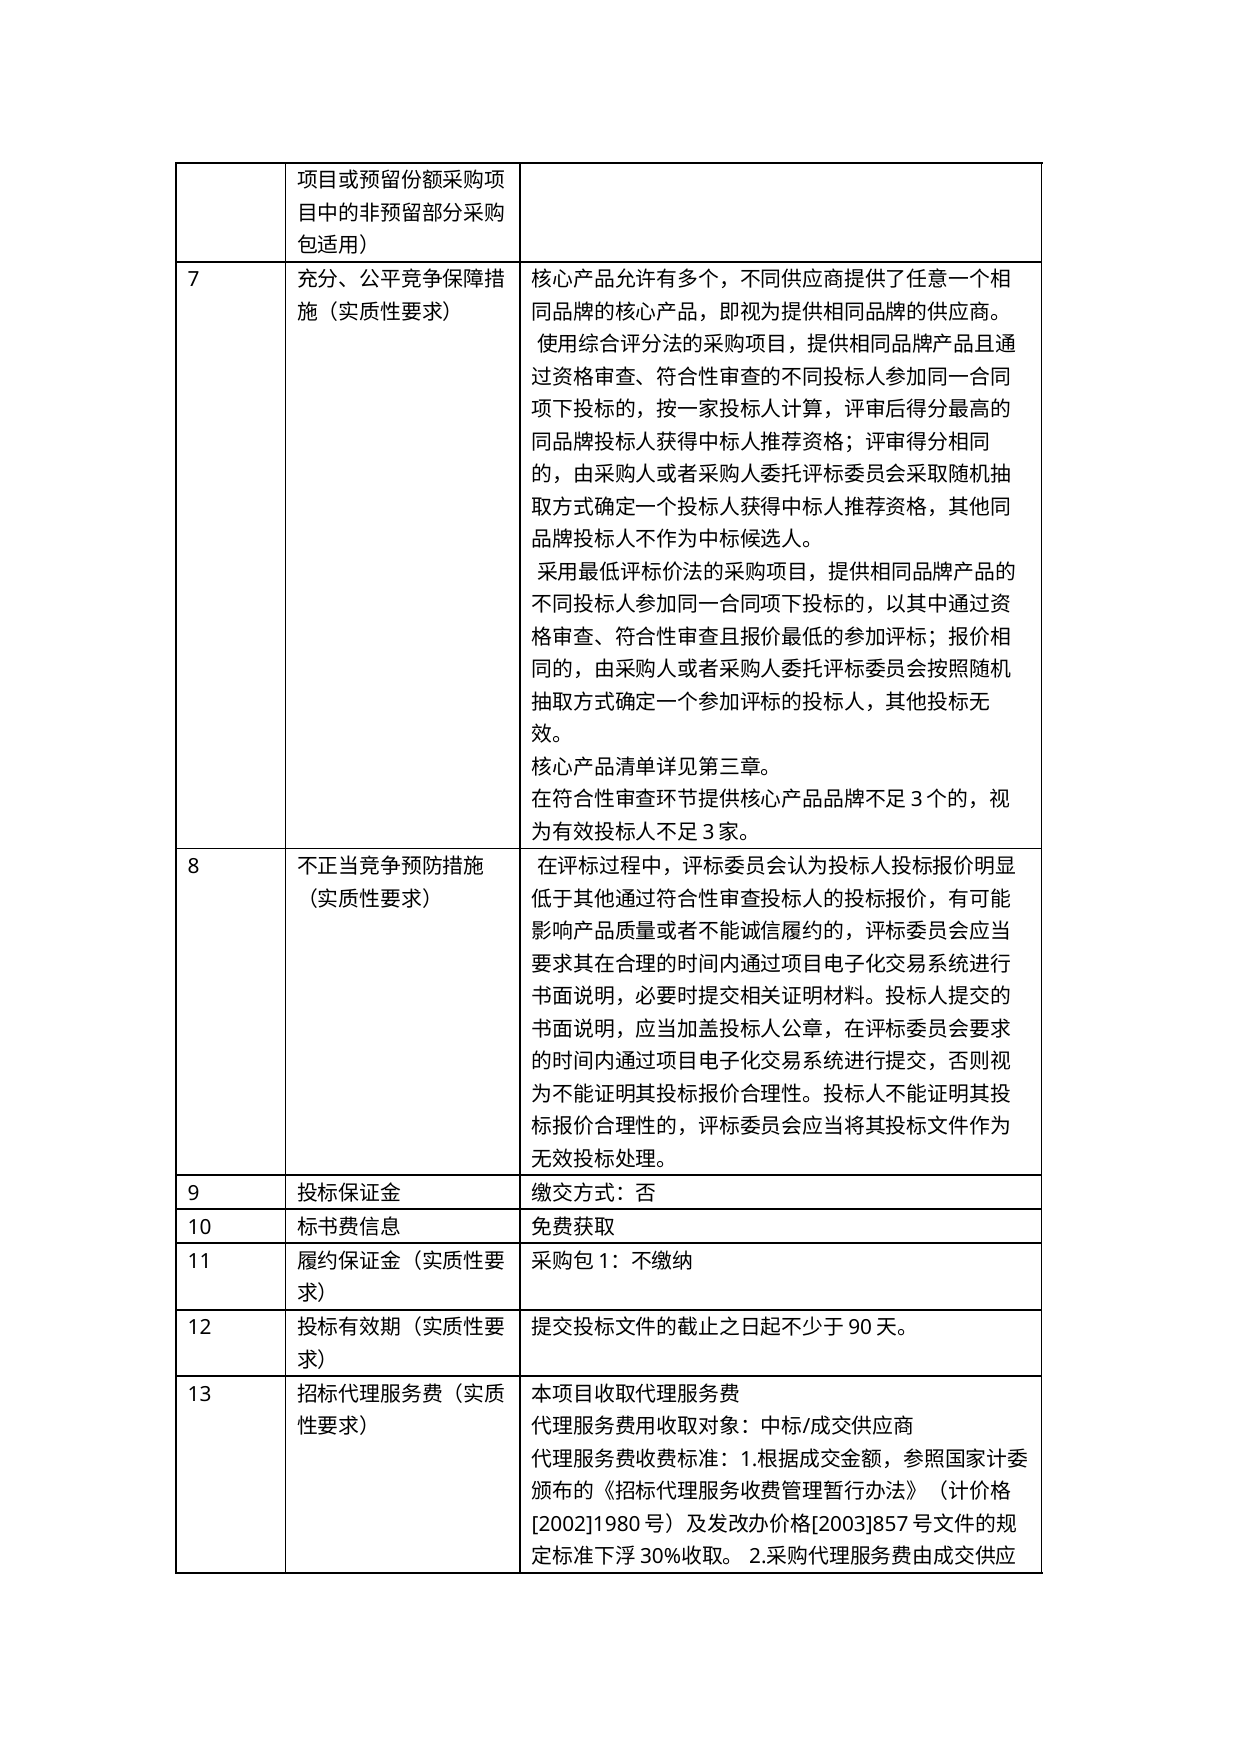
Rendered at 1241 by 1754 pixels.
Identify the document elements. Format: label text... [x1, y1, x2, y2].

table_cell 6 [177, 164, 285, 261]
table_cell 13 [177, 1377, 285, 1572]
table_cell 投标保证金 [286, 1176, 519, 1208]
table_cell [521, 1377, 1041, 1572]
table_cell 10 [177, 1210, 285, 1242]
table_cell 标书费信息 [286, 1210, 519, 1242]
table_cell 不正当竞争预防措施（实质性要求） [286, 849, 519, 1174]
table_cell 招标代理服务费（实质性要求） [286, 1377, 519, 1572]
table_cell 12 [177, 1311, 285, 1375]
table_cell 8 [177, 849, 285, 1174]
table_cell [521, 164, 1041, 261]
table_cell 11 [177, 1244, 285, 1309]
table_cell 缴交方式：否 [521, 1176, 1041, 1208]
table_cell 7 [177, 263, 285, 848]
table_cell 9 [177, 1176, 285, 1208]
table_cell 采购包1：不缴纳 [521, 1244, 1041, 1309]
table_cell 核心产品允许有多个，不同供应商提供了任意一个相同品牌的核心产品，即视为提供相同品牌的供应商。 使用综合评分法的采购项目，提供相同品牌产品且通过资格审查、符合性审查的不同投标人参加同一合同项下投标的，按一家投标人计算，评审后得分最高的同品牌投标人获得中标人推荐资格；评审得分相同的，由采购人或者采购人委托评标委员会采取随机抽取方式确定一个投标人获得中标人推荐资格，其他同品牌投标人不作为中标候选人。 采用最低评标价法的采购项目，提供相同品牌产品的不同投标人参加同一合同项下投标的，以其中通过资格审查、符合性审查且报价最低的参加评标；报价相同的，由采购人或者采购人委托评标委员会按照随机抽取方式确定一个参加评标的投标人，其他投标无效。 核心产品清单详见第三章。 在符合性审查环节提供核心产品品牌不足3个的，视为有效投标人不足3家。 [521, 263, 1041, 848]
table_cell 免费获取 [521, 1210, 1041, 1242]
table_cell 提交投标文件的截止之日起不少于90天。 [521, 1311, 1041, 1375]
table_cell 在评标过程中，评标委员会认为投标人投标报价明显低于其他通过符合性审查投标人的投标报价，有可能影响产品质量或者不能诚信履约的，评标委员会应当要求其在合理的时间内通过项目电子化交易系统进行书面说明，必要时提交相关证明材料。投标人提交的书面说明，应当加盖投标人公章，在评标委员会要求的时间内通过项目电子化交易系统进行提交，否则视为不能证明其投标报价合理性。投标人不能证明其投标报价合理性的，评标委员会应当将其投标文件作为无效投标处理。 [521, 849, 1041, 1174]
table_cell 充分、公平竞争保障措施（实质性要求） [286, 263, 519, 848]
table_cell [286, 164, 519, 261]
table_cell 履约保证金（实质性要求） [286, 1244, 519, 1309]
table_cell 投标有效期（实质性要求） [286, 1311, 519, 1375]
